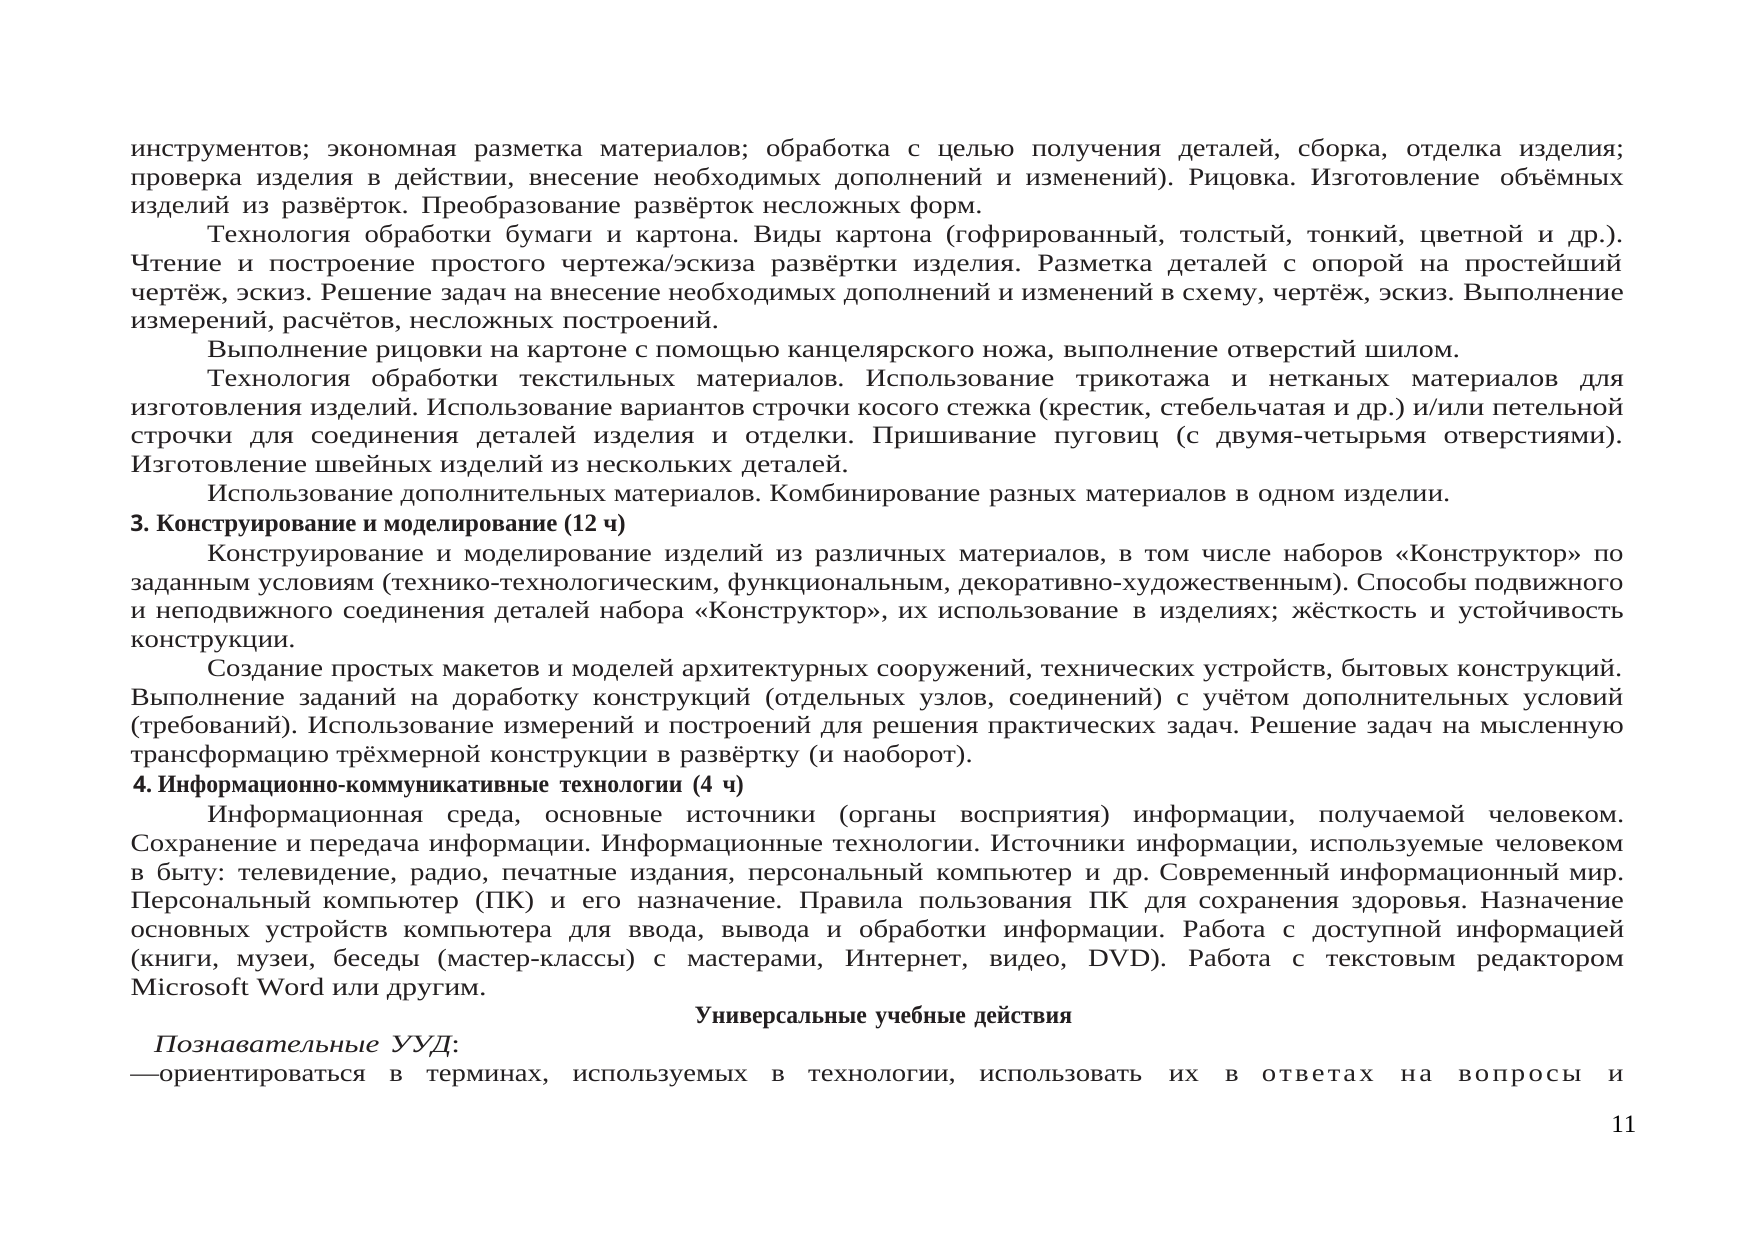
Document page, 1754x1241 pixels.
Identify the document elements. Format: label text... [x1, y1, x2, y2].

text Выполнение рицовки на картоне с помощью канцелярского ножа, выполнение отверстий шилом. [130, 334, 1624, 363]
subtitle Универсальные учебные действия [130, 1000, 1636, 1029]
text Информационная среда, основные источники (органы восприятия) информации, получаемой человеком. Сохранение и передача информации. Информационные технологии. Источники информации, используемые человеком в быту: телевидение, радио, печатные издания, персональный компьютер и др. Современный информационный мир. Персональный компьютер (ПК) и его назначение. Правила пользования ПК для сохранения здоровья. Назначение основных устройств компьютера для ввода, вывода и обработки информации. Работа с доступной информацией (книги, музеи, беседы (мастер-классы) с мастерами, Интернет, видео, DVD). Работа с текстовым редактором Microsoft Word или другим. [130, 799, 1624, 1000]
text Конструирование и моделирование изделий из различных материалов, в том числе наборов «Конструктор» по заданным условиям (технико-технологическим, функциональным, декоративно-художественным). Способы подвижного и неподвижного соединения деталей набора «Конструктор», их использование в изделиях; жёсткость и устойчивость конструкции. [130, 538, 1624, 653]
text Познавательные УУД: [154, 1029, 1636, 1058]
text Создание простых макетов и моделей архитектурных сооружений, технических устройств, бытовых конструкций. Выполнение заданий на доработку конструкций (отдельных узлов, соединений) с учётом дополнительных условий (требований). Использование измерений и построений для решения практических задач. Решение задач на мысленную трансформацию трёхмерной конструкции в развёртку (и наоборот). [130, 653, 1624, 768]
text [130, 133, 1624, 219]
text Использование дополнительных материалов. Комбинирование разных материалов в одном изделии. [130, 478, 1624, 507]
text Технология обработки бумаги и картона. Виды картона (гофрированный, толстый, тонкий, цветной и др.). Чтение и построение простого чертежа/эскиза развёртки изделия. Разметка деталей с опорой на простейший чертёж, эскиз. Решение задач на внесение необходимых дополнений и изменений в схему, чертёж, эскиз. Выполнение измерений, расчётов, несложных построений. [130, 219, 1624, 334]
subtitle Информационно-коммуникативные технологии (4 ч) [133, 768, 1636, 799]
subtitle Конструирование и моделирование (12 ч) [130, 507, 1636, 538]
text Технология обработки текстильных материалов. Использование трикотажа и нетканых материалов для изготовления изделий. Использование вариантов строчки косого стежка (крестик, стебельчатая и др.) и/или петельной строчки для соединения деталей изделия и отделки. Пришивание пуговиц (с двумя-четырьмя отверстиями). Изготовление швейных изделий из нескольких деталей. [130, 363, 1624, 478]
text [130, 1058, 1624, 1087]
